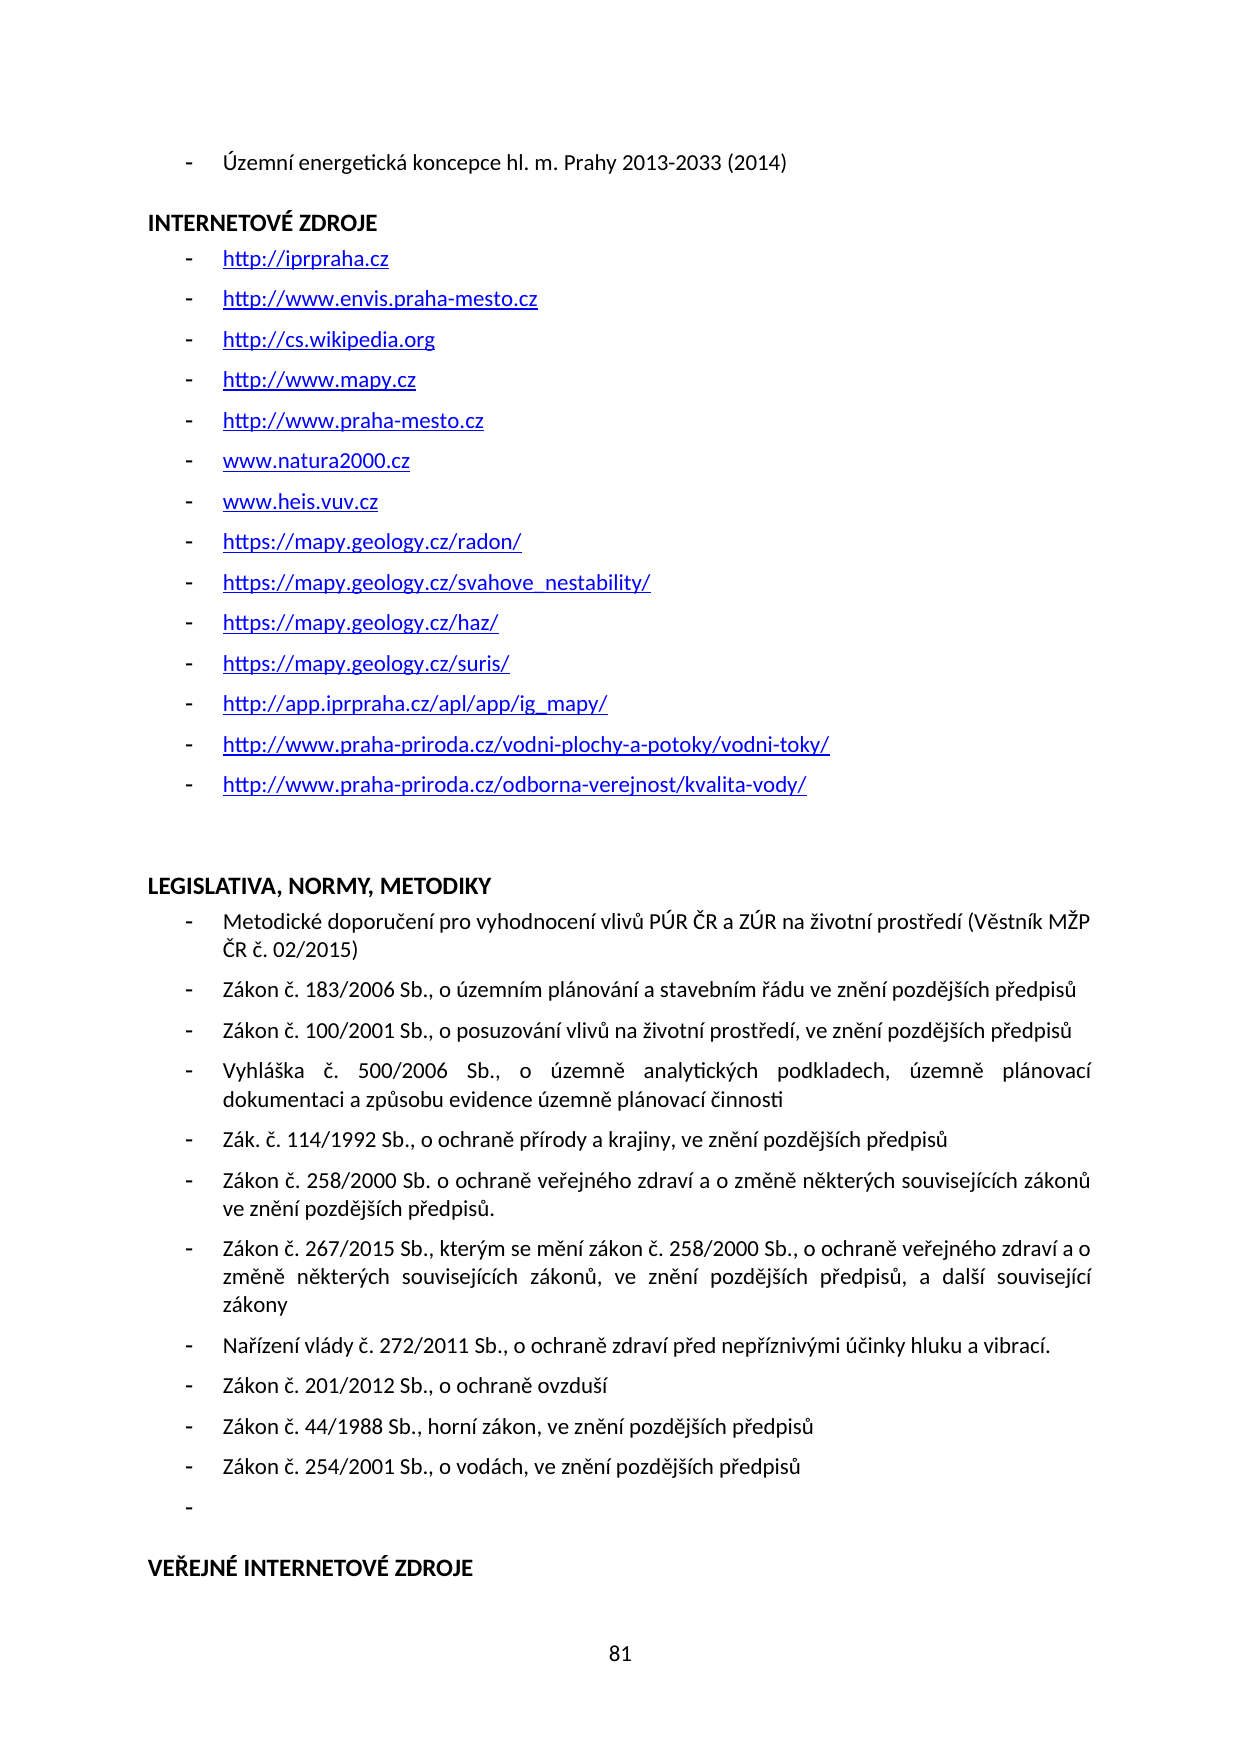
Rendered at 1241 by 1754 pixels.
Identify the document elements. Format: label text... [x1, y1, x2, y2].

list Zákon č. 44/1988 Sb., horní zákon, ve znění pozdějších předpisů [185, 1412, 1092, 1440]
list Územní energetická koncepce hl. m. Prahy 2013-2033 (2014) [185, 148, 1092, 176]
list http://www.praha-priroda.cz/odborna-verejnost/kvalita-vody/ [185, 771, 1092, 798]
list Zákon č. 100/2001 Sb., o posuzování vlivů na životní prostředí, ve znění pozdějších předpisů [185, 1016, 1092, 1044]
subtitle Legislativa, normy, metodiky [148, 870, 1092, 901]
list https://mapy.geology.cz/suris/ [185, 649, 1092, 677]
list Vyhláška č. 500/2006 Sb., o územně analytických podkladech, územně plánovací dokumentaci a způsobu evidence územně plánovací činnosti [185, 1057, 1092, 1113]
list www.natura2000.cz [185, 446, 1092, 474]
list Zákon č. 254/2001 Sb., o vodách, ve znění pozdějších předpisů [185, 1452, 1092, 1480]
list Metodické doporučení pro vyhodnocení vlivů PÚR ČR a ZÚR na životní prostředí (Věstník MŽP ČR č. 02/2015) [185, 907, 1092, 963]
list http://www.praha-mesto.cz [185, 406, 1092, 434]
list Zákon č. 258/2000 Sb. o ochraně veřejného zdraví a o změně některých souvisejících zákonů ve znění pozdějších předpisů. [185, 1166, 1092, 1222]
subtitle Internetové zdroje [148, 207, 1092, 237]
list Zákon č. 267/2015 Sb., kterým se mění zákon č. 258/2000 Sb., o ochraně veřejného zdraví a o změně některých souvisejících zákonů, ve znění pozdějších předpisů, a další související zákony [185, 1234, 1092, 1318]
list https://mapy.geology.cz/radon/ [185, 527, 1092, 555]
list http://iprpraha.cz [185, 244, 1092, 272]
list http://www.praha-priroda.cz/vodni-plochy-a-potoky/vodni-toky/ [185, 730, 1092, 758]
list https://mapy.geology.cz/haz/ [185, 608, 1092, 636]
list Zákon č. 183/2006 Sb., o územním plánování a stavebním řádu ve znění pozdějších předpisů [185, 976, 1092, 1004]
list http://www.mapy.cz [185, 365, 1092, 393]
list http://app.iprpraha.cz/apl/app/ig_mapy/ [185, 689, 1092, 717]
subtitle veřejné Internetové zdroje [148, 1552, 1092, 1583]
list www.heis.vuv.cz [185, 487, 1092, 515]
list http://cs.wikipedia.org [185, 325, 1092, 353]
list Nařízení vlády č. 272/2011 Sb., o ochraně zdraví před nepříznivými účinky hluku a vibrací. [185, 1331, 1092, 1359]
list https://mapy.geology.cz/svahove_nestability/ [185, 568, 1092, 596]
list Zák. č. 114/1992 Sb., o ochraně přírody a krajiny, ve znění pozdějších předpisů [185, 1125, 1092, 1153]
list Zákon č. 201/2012 Sb., o ochraně ovzduší [185, 1371, 1092, 1399]
list http://www.envis.praha-mesto.cz [185, 284, 1092, 312]
